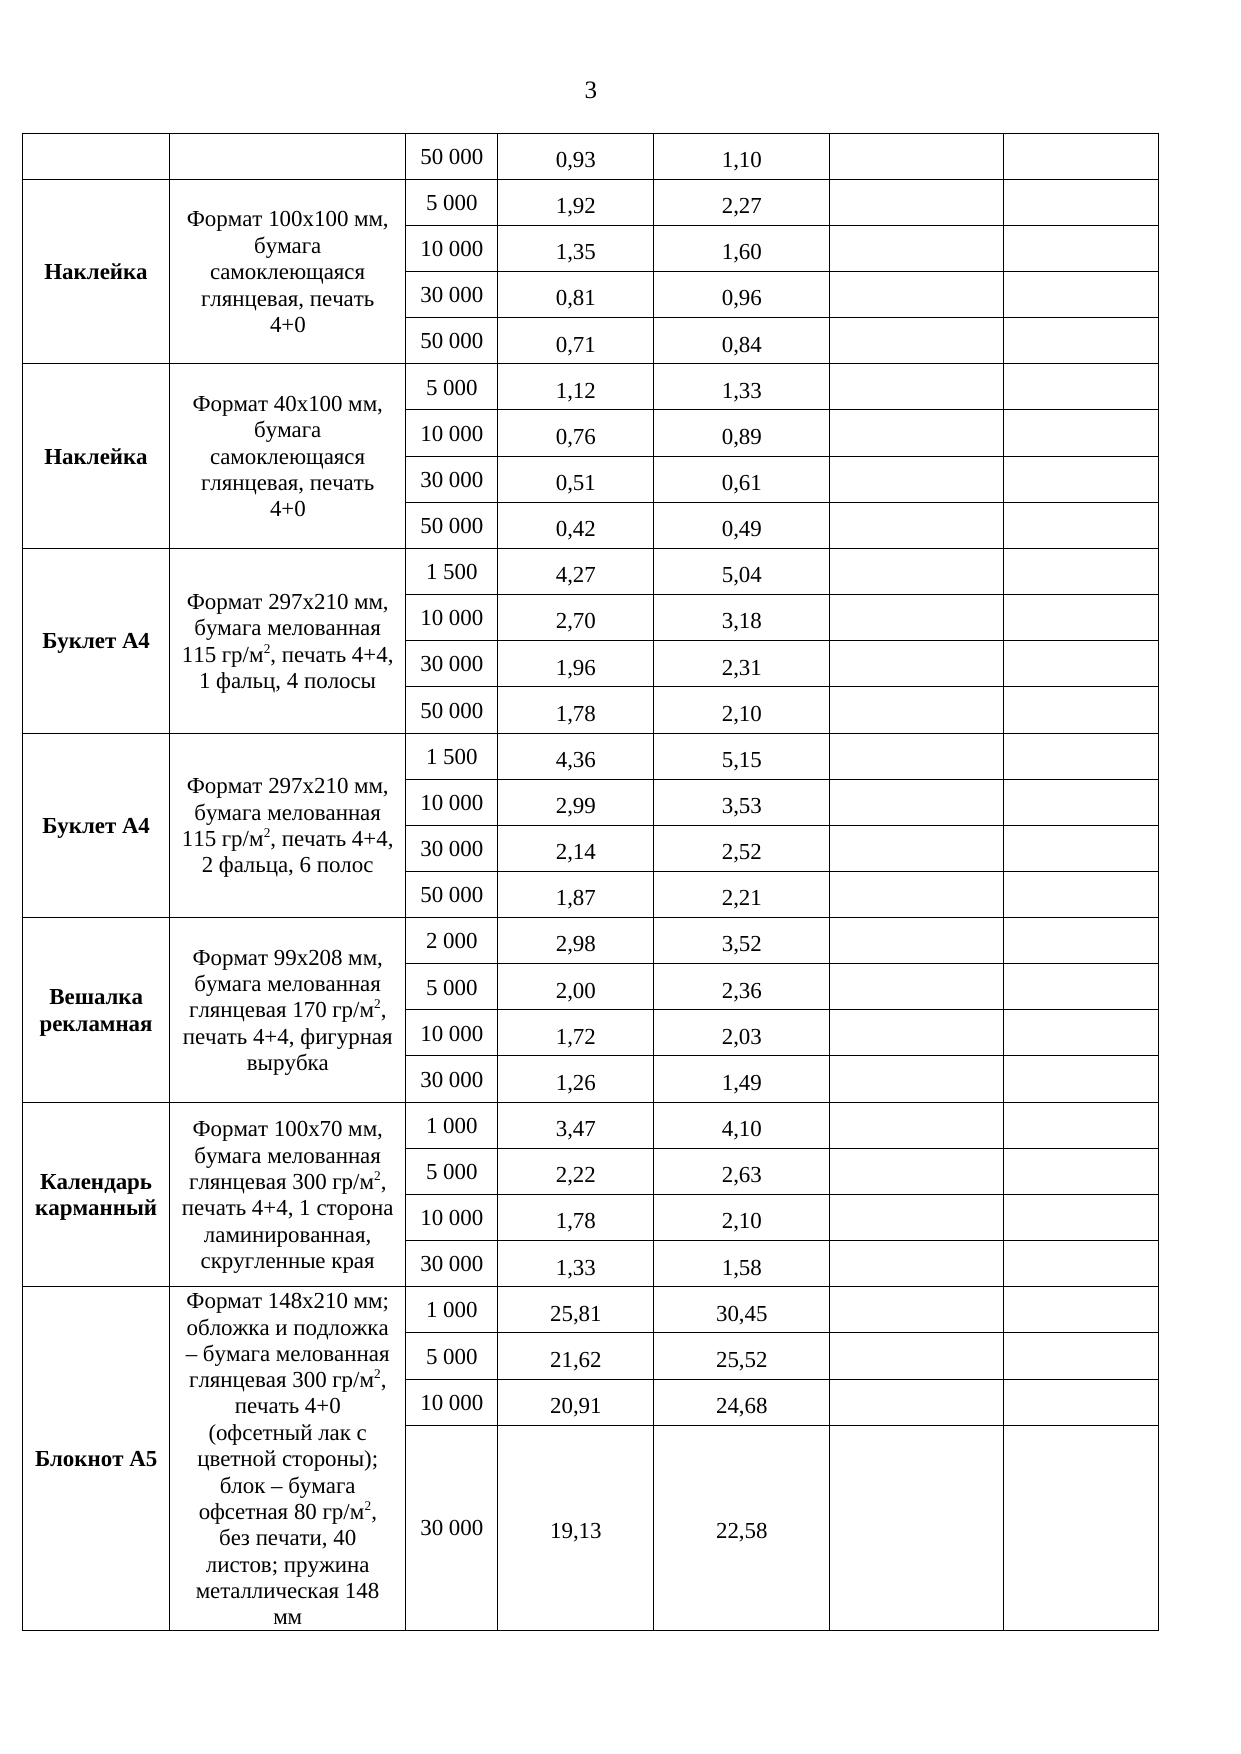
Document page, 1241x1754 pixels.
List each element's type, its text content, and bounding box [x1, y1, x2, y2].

table_cell 1,49 [654, 1056, 829, 1102]
table_cell 1,87 [498, 872, 653, 917]
table_cell 30 000 [406, 826, 497, 871]
table_cell [1004, 503, 1158, 548]
table_cell Формат 100х70 мм, бумага мелованная глянцевая 300 гр/м2, печать 4+4, 1 сторона ламинированная, скругленные края [170, 1103, 405, 1286]
table_cell [830, 687, 1003, 732]
table_cell 2,52 [654, 826, 829, 871]
table_cell 1,60 [654, 226, 829, 271]
table_cell 2,22 [498, 1149, 653, 1194]
table_cell 50 000 [406, 134, 497, 179]
table_cell 50 000 [406, 687, 497, 732]
table_cell 2,10 [654, 687, 829, 732]
table_cell [1004, 1241, 1158, 1286]
table_cell [830, 1426, 1003, 1630]
table_cell 2,14 [498, 826, 653, 871]
table_cell [1004, 1149, 1158, 1194]
table_cell [1004, 964, 1158, 1009]
table_cell 4,27 [498, 549, 653, 594]
table_cell 2,03 [654, 1010, 829, 1055]
table_cell [1004, 595, 1158, 640]
table_cell 1,35 [498, 226, 653, 271]
table_cell 50 000 [406, 318, 497, 363]
table_cell 10 000 [406, 780, 497, 825]
table_cell [830, 1380, 1003, 1424]
table_cell 30 000 [406, 457, 497, 502]
table_cell 5 000 [406, 364, 497, 409]
table_cell 2,63 [654, 1149, 829, 1194]
table_cell 3,52 [654, 918, 829, 963]
table_cell 2,31 [654, 641, 829, 686]
table_cell 1,58 [654, 1241, 829, 1286]
table_cell 5,04 [654, 549, 829, 594]
table_cell Формат 297х210 мм, бумага мелованная 115 гр/м2, печать 4+4, 2 фальца, 6 полос [170, 734, 405, 917]
table_cell [1004, 780, 1158, 825]
table_cell 10 000 [406, 595, 497, 640]
table_cell [1004, 734, 1158, 778]
table_cell Формат 148х210 мм; обложка и подложка – бумага мелованная глянцевая 300 гр/м2, печать 4+0 (офсетный лак с цветной стороны); блок – бумага офсетная 80 гр/м2, без печати, 40 листов; пружина металлическая 148 мм [170, 1287, 405, 1630]
table_cell [1004, 1380, 1158, 1424]
table_cell [1004, 180, 1158, 225]
table_cell 2,70 [498, 595, 653, 640]
table_cell 0,71 [498, 318, 653, 363]
table_cell [830, 180, 1003, 225]
table_cell 22,58 [654, 1426, 829, 1630]
table_cell 0,51 [498, 457, 653, 502]
table_cell Буклет А4 [23, 734, 169, 917]
table_cell 10 000 [406, 410, 497, 456]
table_cell 0,81 [498, 272, 653, 317]
table_cell [830, 872, 1003, 917]
table_cell 2,36 [654, 964, 829, 1009]
table_cell 2,99 [498, 780, 653, 825]
table_cell 1,33 [654, 364, 829, 409]
table_cell [830, 134, 1003, 179]
table_cell [830, 1010, 1003, 1055]
table_cell [1004, 457, 1158, 502]
table_cell Формат 40х100 мм, бумага самоклеющаяся глянцевая, печать 4+0 [170, 364, 405, 548]
table_cell 1,12 [498, 364, 653, 409]
table_cell 1,96 [498, 641, 653, 686]
table_cell 1 000 [406, 1287, 497, 1332]
table_cell 5 000 [406, 1333, 497, 1378]
table_cell 10 000 [406, 1010, 497, 1055]
table_cell 0,49 [654, 503, 829, 548]
table_cell 50 000 [406, 872, 497, 917]
table_cell [1004, 1333, 1158, 1378]
table_cell 1,72 [498, 1010, 653, 1055]
table_cell [830, 226, 1003, 271]
table_cell [830, 549, 1003, 594]
table_cell 1,92 [498, 180, 653, 225]
table_cell 30 000 [406, 1056, 497, 1102]
table_cell Календарь карманный [23, 1103, 169, 1286]
table_cell Формат 297х210 мм, бумага мелованная 115 гр/м2, печать 4+4, 1 фальц, 4 полосы [170, 549, 405, 732]
table_cell [1004, 641, 1158, 686]
table_cell 10 000 [406, 1195, 497, 1240]
table_cell [1004, 1056, 1158, 1102]
table_cell [830, 734, 1003, 778]
table_cell [830, 1333, 1003, 1378]
table_cell [1004, 826, 1158, 871]
table_cell 10 000 [406, 1380, 497, 1424]
table_cell Наклейка [23, 180, 169, 363]
table_cell 0,89 [654, 410, 829, 456]
table_cell [830, 1241, 1003, 1286]
table_cell Наклейка [23, 364, 169, 548]
table_cell [830, 1195, 1003, 1240]
table_cell [1004, 1426, 1158, 1630]
table_cell [830, 641, 1003, 686]
table_cell [830, 457, 1003, 502]
table_cell 3,18 [654, 595, 829, 640]
table_cell [1004, 1195, 1158, 1240]
table_cell [1004, 364, 1158, 409]
table_cell 30 000 [406, 272, 497, 317]
table_cell [1004, 1103, 1158, 1148]
table_cell [1004, 318, 1158, 363]
table_cell 5,15 [654, 734, 829, 778]
table_cell 2,10 [654, 1195, 829, 1240]
table_cell [1004, 272, 1158, 317]
table_cell 19,13 [498, 1426, 653, 1630]
table_cell 0,93 [498, 134, 653, 179]
table_cell 1 500 [406, 734, 497, 778]
table_cell 5 000 [406, 1149, 497, 1194]
table_cell Формат 100х100 мм, бумага самоклеющаяся глянцевая, печать 4+0 [170, 180, 405, 363]
table_cell 2,21 [654, 872, 829, 917]
table_cell 1,78 [498, 687, 653, 732]
table_cell 1 000 [406, 1103, 497, 1148]
table_cell Буклет А4 [23, 549, 169, 732]
table_cell 2,00 [498, 964, 653, 1009]
table_cell 21,62 [498, 1333, 653, 1378]
table_cell [1004, 1287, 1158, 1332]
table_cell 0,84 [654, 318, 829, 363]
table_cell 10 000 [406, 226, 497, 271]
table_cell 30 000 [406, 641, 497, 686]
table_cell [830, 1149, 1003, 1194]
table_cell 4,36 [498, 734, 653, 778]
table_cell [1004, 549, 1158, 594]
table_cell [830, 1056, 1003, 1102]
table_cell [830, 410, 1003, 456]
table_cell [830, 826, 1003, 871]
table_cell [830, 1103, 1003, 1148]
table_cell 30,45 [654, 1287, 829, 1332]
table_cell 1 500 [406, 549, 497, 594]
table_cell [1004, 918, 1158, 963]
table_cell 30 000 [406, 1241, 497, 1286]
table_cell 30 000 [406, 1426, 497, 1630]
table_cell 2,98 [498, 918, 653, 963]
table_cell [830, 272, 1003, 317]
table_cell Блокнот А5 [23, 1287, 169, 1630]
table_cell [1004, 687, 1158, 732]
table_cell 1,33 [498, 1241, 653, 1286]
table_cell 5 000 [406, 964, 497, 1009]
table_cell [830, 595, 1003, 640]
table_cell Формат 99х208 мм, бумага мелованная глянцевая 170 гр/м2, печать 4+4, фигурная вырубка [170, 918, 405, 1102]
table_cell 0,76 [498, 410, 653, 456]
table_cell 3,53 [654, 780, 829, 825]
table_cell 4,10 [654, 1103, 829, 1148]
table_cell Вешалка рекламная [23, 918, 169, 1102]
table_cell 2,27 [654, 180, 829, 225]
table_cell 1,10 [654, 134, 829, 179]
table_cell 50 000 [406, 503, 497, 548]
table_cell [830, 318, 1003, 363]
table_cell [830, 1287, 1003, 1332]
table_cell 2 000 [406, 918, 497, 963]
table_cell [1004, 872, 1158, 917]
table_cell [830, 780, 1003, 825]
table_cell [830, 918, 1003, 963]
table_cell [1004, 134, 1158, 179]
table_cell 0,61 [654, 457, 829, 502]
table_cell [830, 364, 1003, 409]
table_cell [830, 503, 1003, 548]
table_cell [1004, 1010, 1158, 1055]
table_cell 25,81 [498, 1287, 653, 1332]
table_cell 0,96 [654, 272, 829, 317]
table_cell 1,78 [498, 1195, 653, 1240]
table_cell 5 000 [406, 180, 497, 225]
table_cell 24,68 [654, 1380, 829, 1424]
table_cell 25,52 [654, 1333, 829, 1378]
table_cell 20,91 [498, 1380, 653, 1424]
table_cell [830, 964, 1003, 1009]
table_cell 1,26 [498, 1056, 653, 1102]
table_cell 0,42 [498, 503, 653, 548]
table_cell [1004, 226, 1158, 271]
table_cell 3,47 [498, 1103, 653, 1148]
table_cell [1004, 410, 1158, 456]
